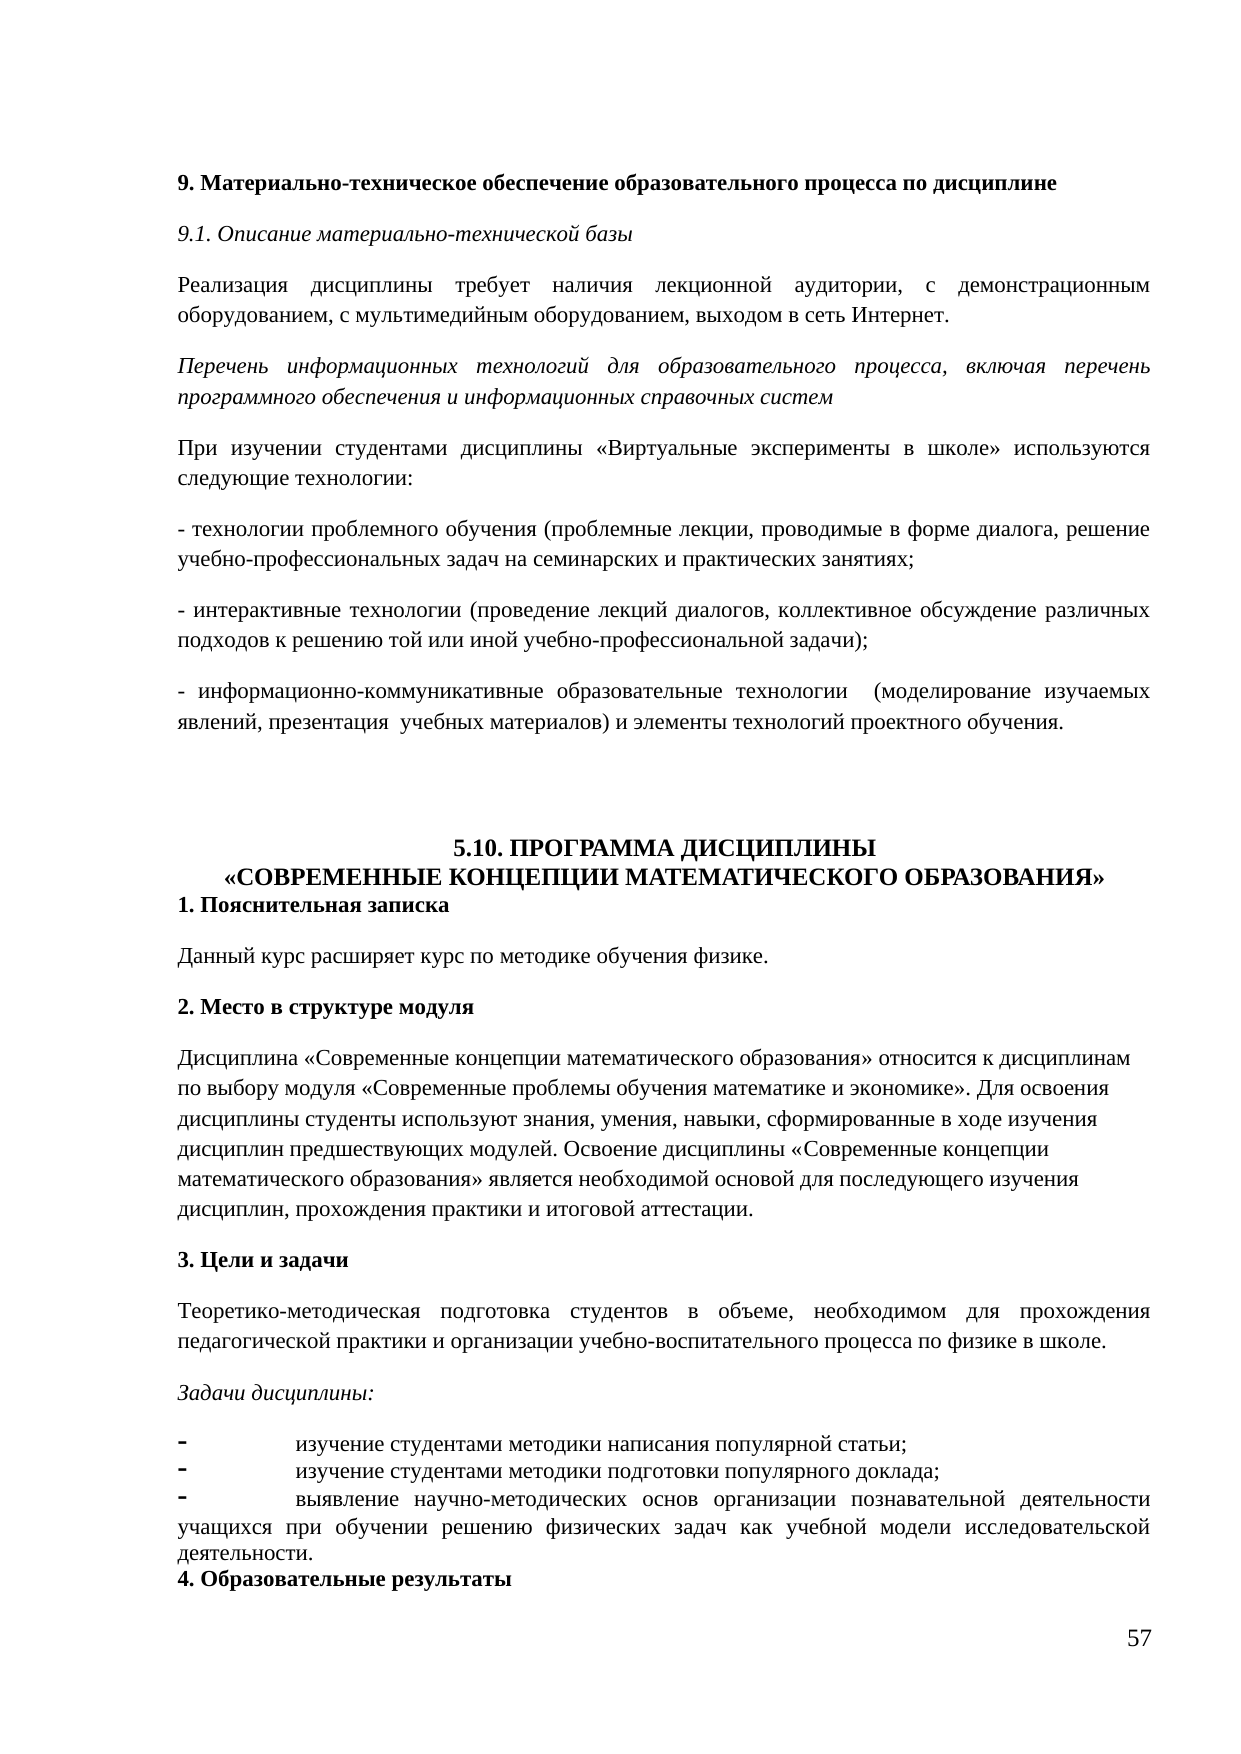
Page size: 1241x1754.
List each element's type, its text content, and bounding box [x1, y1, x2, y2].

text Перечень информационных технологий для образовательного процесса, включая перечень программного обеспечения и информационных справочных систем [177, 352, 1152, 409]
list изучение студентами методики написания популярной статьи; [177, 1429, 1152, 1457]
text 2. Место в структуре модуля [177, 993, 1152, 1019]
text Дисциплина «Современные концепции математического образования» относится к дисциплинам по выбору модуля «Современные проблемы обучения математике и экономике». Для освоения дисциплины студенты используют знания, умения, навыки, сформированные в ходе изучения дисциплин предшествующих модулей. Освоение дисциплины «Современные концепции математического образования» является необходимой основой для последующего изучения дисциплин, прохождения практики и итоговой аттестации. [177, 1044, 1152, 1222]
text При изучении студентами дисциплины «Виртуальные эксперименты в школе» используются следующие технологии: [177, 434, 1152, 490]
subtitle 5.10. ПРОГРАММА ДИСЦИПЛИНЫ «Современные концепции математического образования» [177, 833, 1152, 891]
text 9.1. Описание материально-технической базы [177, 220, 1152, 247]
text - технологии проблемного обучения (проблемные лекции, проводимые в форме диалога, решение учебно-профессиональных задач на семинарских и практических занятиях; [177, 515, 1152, 572]
text - интерактивные технологии (проведение лекций диалогов, коллективное обсуждение различных подходов к решению той или иной учебно-профессиональной задачи); [177, 596, 1152, 653]
text - информационно-коммуникативные образовательные технологии (моделирование изучаемых явлений, презентация учебных материалов) и элементы технологий проектного обучения. [177, 677, 1152, 734]
text 9. Материально-техническое обеспечение образовательного процесса по дисциплине [177, 169, 1152, 196]
text Задачи дисциплины: [177, 1378, 1152, 1405]
text Реализация дисциплины требует наличия лекционной аудитории, с демонстрационным оборудованием, с мультимедийным оборудованием, выходом в сеть Интернет. [177, 271, 1152, 328]
text 4. Образовательные результаты [177, 1565, 1152, 1592]
text 1. Пояснительная записка [177, 891, 1152, 917]
list выявление научно-методических основ организации познавательной деятельности учащихся при обучении решению физических задач как учебной модели исследовательской деятельности. [177, 1485, 1152, 1565]
list изучение студентами методики подготовки популярного доклада; [177, 1457, 1152, 1485]
text 3. Цели и задачи [177, 1246, 1152, 1273]
text Данный курс расширяет курс по методике обучения физике. [177, 942, 1152, 968]
text Теоретико-методическая подготовка студентов в объеме, необходимом для прохождения педагогической практики и организации учебно-воспитательного процесса по физике в школе. [177, 1297, 1152, 1354]
